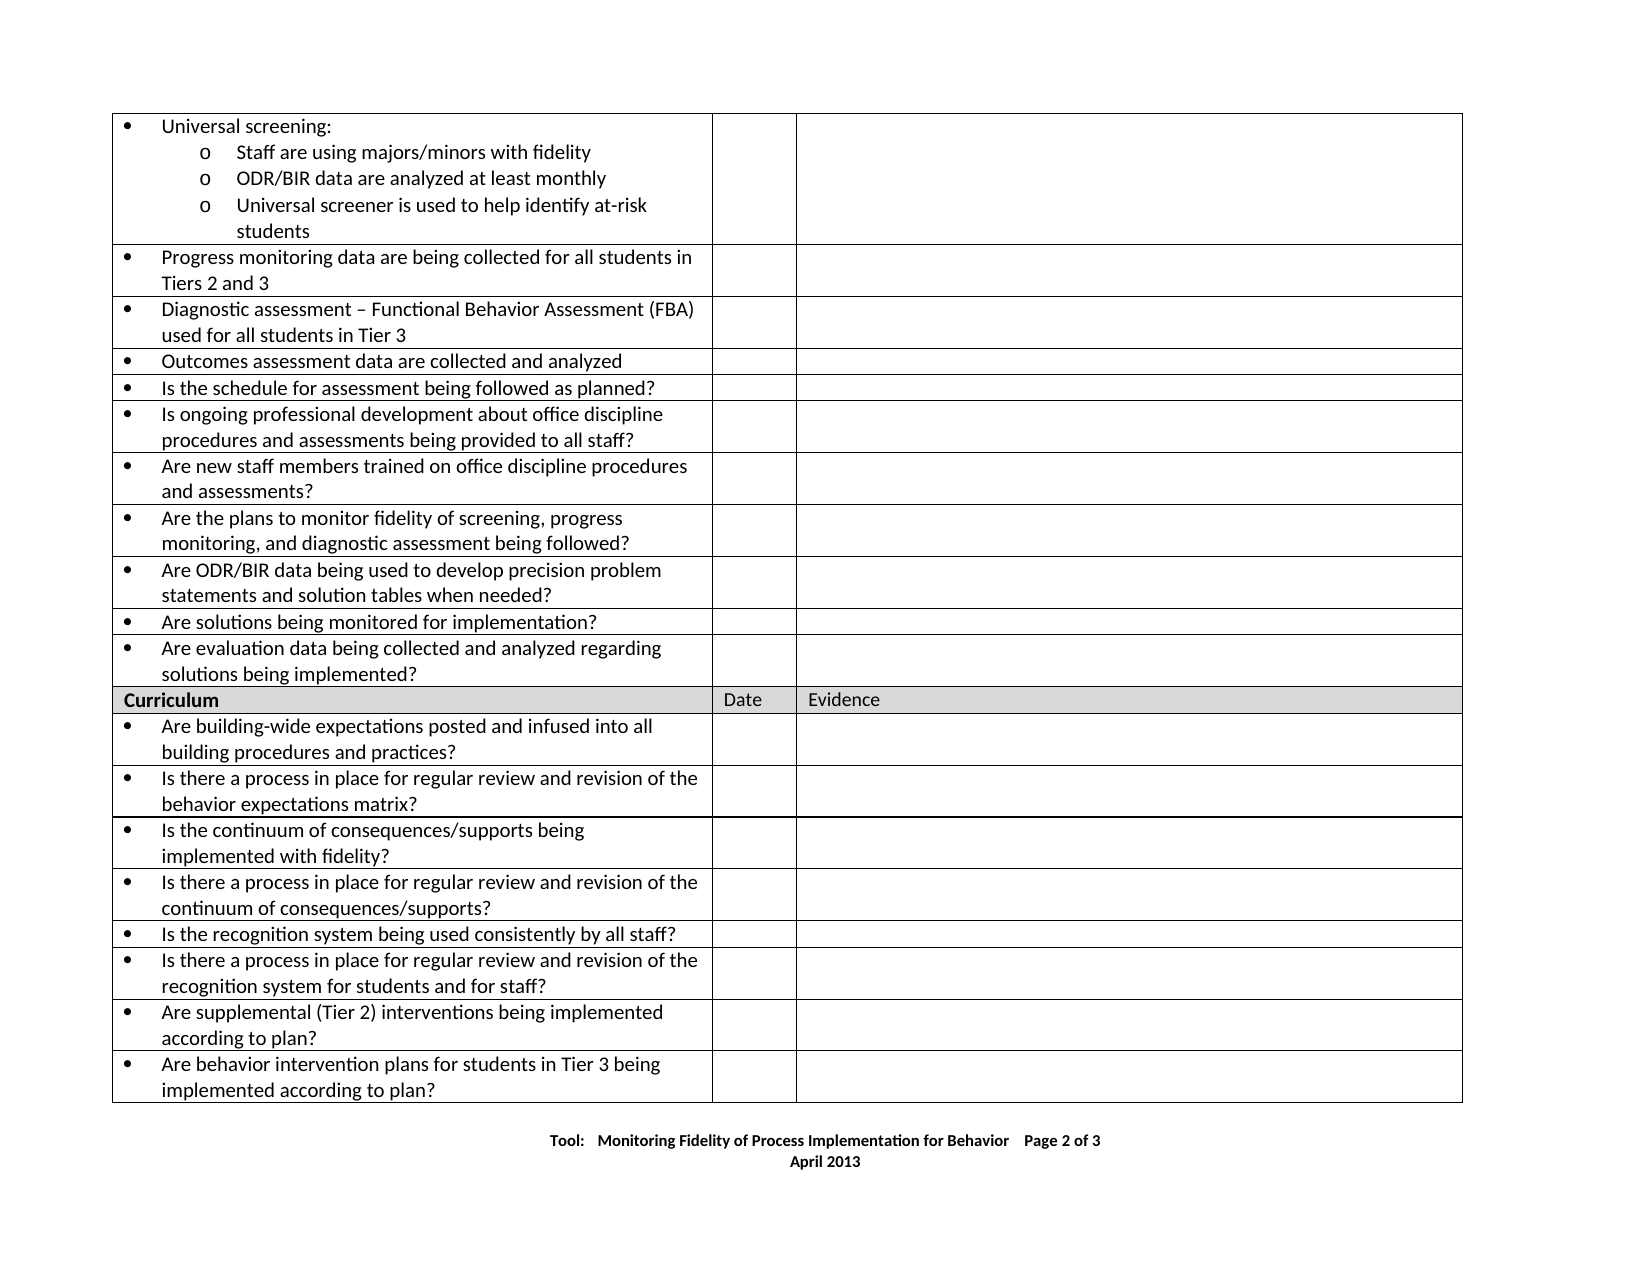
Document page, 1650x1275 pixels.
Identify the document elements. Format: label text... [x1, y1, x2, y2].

table_cell Date [713, 687, 796, 713]
table_cell [797, 245, 1462, 296]
table_cell [797, 1000, 1462, 1050]
table_cell [713, 869, 796, 920]
table_cell Is there a process in place for regular review and revision of the behavior expectations matrix? [113, 766, 712, 816]
table_cell [713, 1000, 796, 1050]
table_cell Is ongoing professional development about office discipline procedures and assessments being provided to all staff? [113, 401, 712, 452]
table_cell [713, 375, 796, 400]
table_cell [713, 921, 796, 947]
table_cell [797, 375, 1462, 400]
table_cell [713, 114, 796, 244]
table_cell [797, 948, 1462, 998]
table_cell [713, 453, 796, 504]
table_cell [797, 609, 1462, 634]
table_cell [713, 948, 796, 998]
table_cell [797, 114, 1462, 244]
table_cell [713, 245, 796, 296]
table_cell Evidence [797, 687, 1462, 713]
table_cell Is the schedule for assessment being followed as planned? [113, 375, 712, 400]
table_cell Universal screening: Staff are using majors/minors with fidelity ODR/BIR data are analyzed at least monthly Universal screener is used to help identify at-risk students [113, 114, 712, 244]
table_cell Is the continuum of consequences/supports being implemented with fidelity? [113, 818, 712, 868]
table_cell Are ODR/BIR data being used to develop precision problem statements and solution tables when needed? [113, 557, 712, 608]
table_cell [713, 766, 796, 816]
table_cell Curriculum [113, 687, 712, 713]
table_cell Outcomes assessment data are collected and analyzed [113, 349, 712, 374]
table_cell [797, 453, 1462, 504]
table_cell [713, 1051, 796, 1102]
table_cell [797, 818, 1462, 868]
table_cell Are supplemental (Tier 2) interventions being implemented according to plan? [113, 1000, 712, 1050]
table_cell [797, 297, 1462, 347]
table_cell [797, 401, 1462, 452]
table_cell Is there a process in place for regular review and revision of the continuum of consequences/supports? [113, 869, 712, 920]
table_cell [797, 557, 1462, 608]
table_cell [797, 921, 1462, 947]
table_cell [713, 635, 796, 686]
table_cell Are behavior intervention plans for students in Tier 3 being implemented according to plan? [113, 1051, 712, 1102]
table_cell Is the recognition system being used consistently by all staff? [113, 921, 712, 947]
table_cell [713, 349, 796, 374]
table_cell [713, 505, 796, 556]
table_cell Are new staff members trained on office discipline procedures and assessments? [113, 453, 712, 504]
table_cell [713, 714, 796, 764]
table_cell Progress monitoring data are being collected for all students in Tiers 2 and 3 [113, 245, 712, 296]
table_cell Are solutions being monitored for implementation? [113, 609, 712, 634]
table_cell [713, 297, 796, 347]
table_cell [713, 609, 796, 634]
table_cell [713, 401, 796, 452]
table_cell [797, 349, 1462, 374]
table_cell Diagnostic assessment – Functional Behavior Assessment (FBA) used for all students in Tier 3 [113, 297, 712, 347]
table_cell [713, 557, 796, 608]
table_cell Is there a process in place for regular review and revision of the recognition system for students and for staff? [113, 948, 712, 998]
table_cell [797, 766, 1462, 816]
table_cell Are building-wide expectations posted and infused into all building procedures and practices? [113, 714, 712, 764]
table_cell [797, 869, 1462, 920]
table_cell Are evaluation data being collected and analyzed regarding solutions being implemented? [113, 635, 712, 686]
table_cell [713, 818, 796, 868]
table_cell [797, 505, 1462, 556]
table_cell [797, 714, 1462, 764]
table_cell Are the plans to monitor fidelity of screening, progress monitoring, and diagnostic assessment being followed? [113, 505, 712, 556]
table_cell [797, 635, 1462, 686]
table_cell [797, 1051, 1462, 1102]
